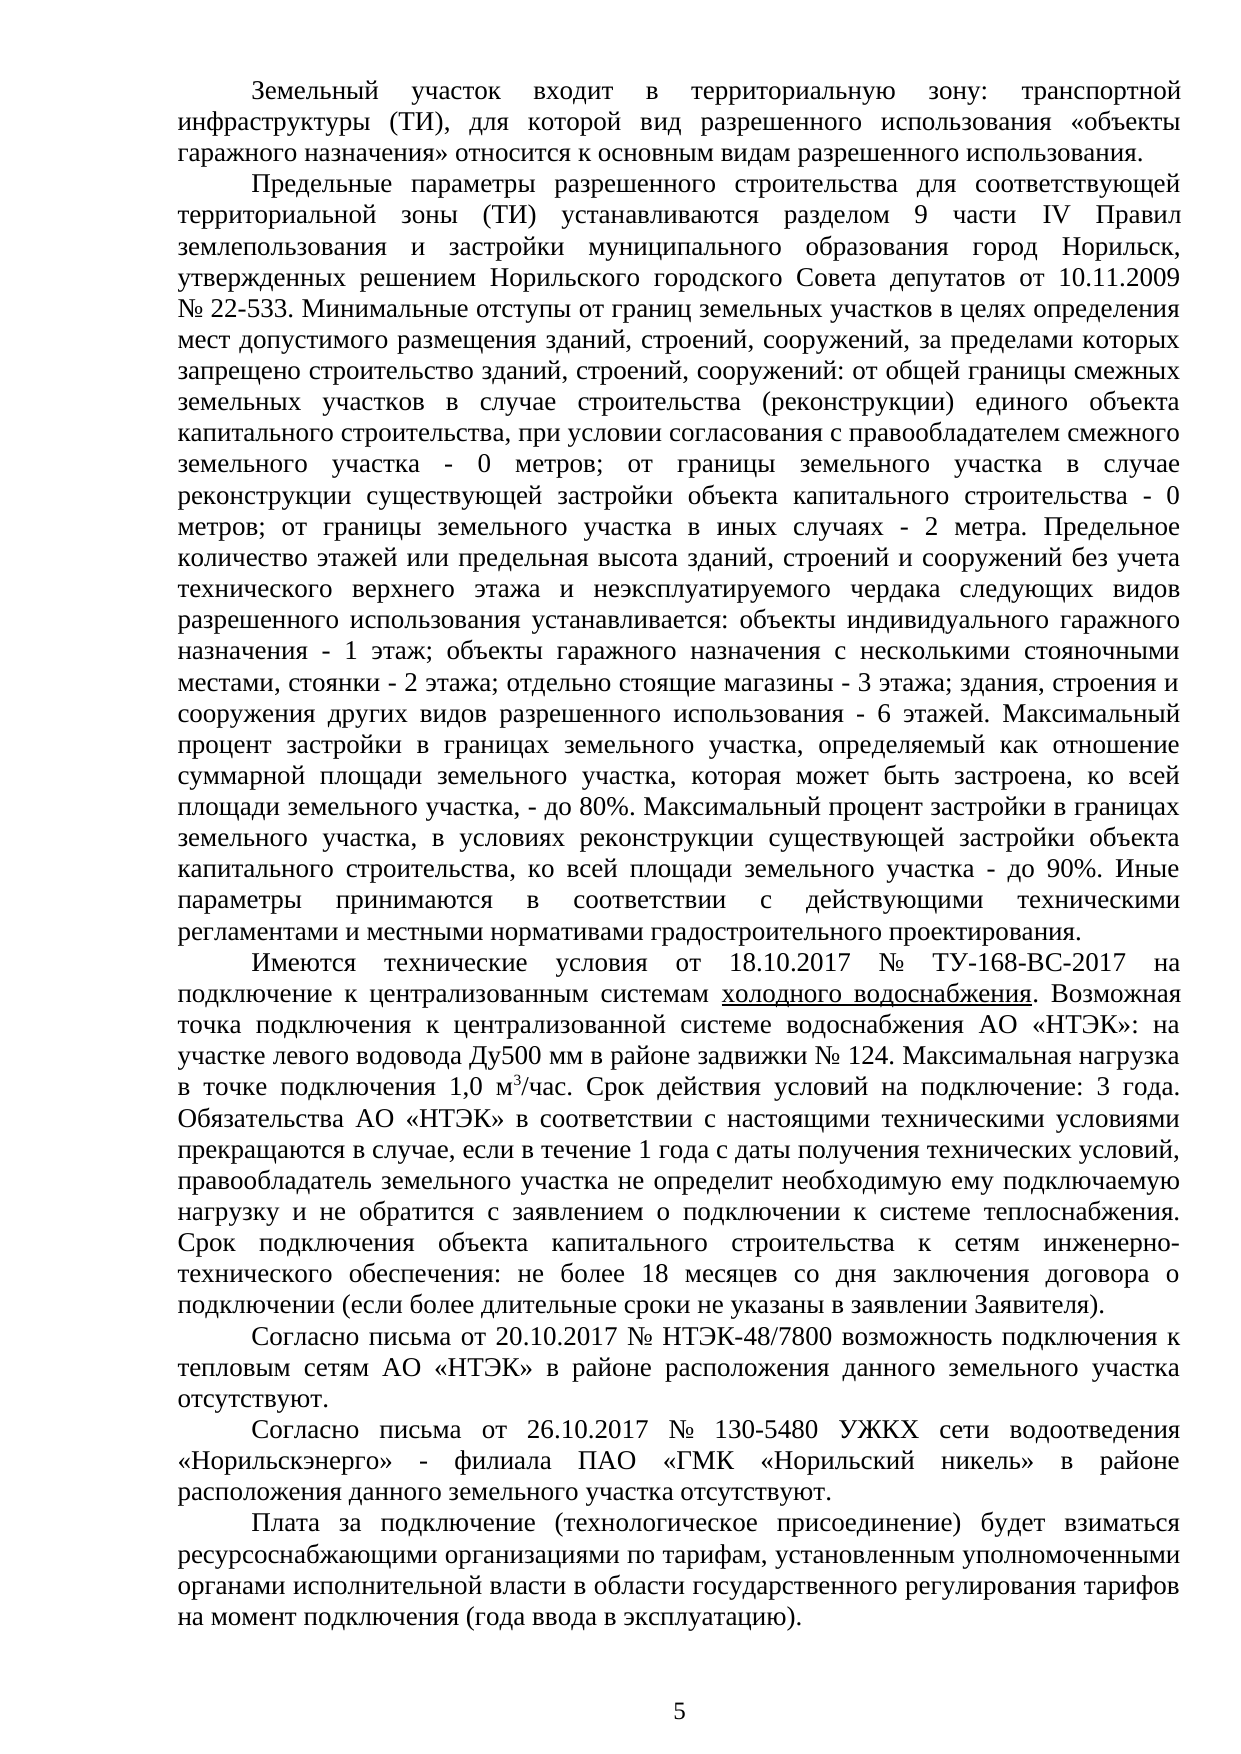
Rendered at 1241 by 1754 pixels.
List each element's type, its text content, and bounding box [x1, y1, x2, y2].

text Согласно письма от 20.10.2017 № НТЭК-48/7800 возможность подключения к тепловым сетям АО «НТЭК» в районе расположения данного земельного участка отсутствуют. [177, 1320, 1181, 1413]
text Имеются технические условия от 18.10.2017 № ТУ-168-ВС-2017 на подключение к централизованным системам холодного водоснабжения. Возможная точка подключения к централизованной системе водоснабжения АО «НТЭК»: на участке левого водовода Ду500 мм в районе задвижки № 124. Максимальная нагрузка в точке подключения 1,0 м3/час. Срок действия условий на подключение: 3 года. Обязательства АО «НТЭК» в соответствии с настоящими техническими условиями прекращаются в случае, если в течение 1 года с даты получения технических условий, правообладатель земельного участка не определит необходимую ему подключаемую нагрузку и не обратится с заявлением о подключении к системе теплоснабжения. Срок подключения объекта капитального строительства к сетям инженерно-технического обеспечения: не более 18 месяцев со дня заключения договора о подключении (если более длительные сроки не указаны в заявлении Заявителя). [177, 946, 1181, 1320]
text Согласно письма от 26.10.2017 № 130-5480 УЖКХ сети водоотведения «Норильскэнерго» - филиала ПАО «ГМК «Норильский никель» в районе расположения данного земельного участка отсутствуют. [177, 1413, 1181, 1507]
text Земельный участок входит в территориальную зону: транспортной инфраструктуры (ТИ), для которой вид разрешенного использования «объекты гаражного назначения» относится к основным видам разрешенного использования. [177, 74, 1181, 167]
text Плата за подключение (технологическое присоединение) будет взиматься ресурсоснабжающими организациями по тарифам, установленным уполномоченными органами исполнительной власти в области государственного регулирования тарифов на момент подключения (года ввода в эксплуатацию). [177, 1507, 1181, 1631]
text Предельные параметры разрешенного строительства для соответствующей территориальной зоны (ТИ) устанавливаются разделом 9 части IV Правил землепользования и застройки муниципального образования город Норильск, утвержденных решением Норильского городского Совета депутатов от 10.11.2009 № 22-533. Минимальные отступы от границ земельных участков в целях определения мест допустимого размещения зданий, строений, сооружений, за пределами которых запрещено строительство зданий, строений, сооружений: от общей границы смежных земельных участков в случае строительства (реконструкции) единого объекта капитального строительства, при условии согласования с правообладателем смежного земельного участка - 0 метров; от границы земельного участка в случае реконструкции существующей застройки объекта капитального строительства - 0 метров; от границы земельного участка в иных случаях - 2 метра. Предельное количество этажей или предельная высота зданий, строений и сооружений без учета технического верхнего этажа и неэксплуатируемого чердака следующих видов разрешенного использования устанавливается: объекты индивидуального гаражного назначения - 1 этаж; объекты гаражного назначения с несколькими стояночными местами, стоянки - 2 этажа; отдельно стоящие магазины - 3 этажа; здания, строения и сооружения других видов разрешенного использования - 6 этажей. Максимальный процент застройки в границах земельного участка, определяемый как отношение суммарной площади земельного участка, которая может быть застроена, ко всей площади земельного участка, - до 80%. Максимальный процент застройки в границах земельного участка, в условиях реконструкции существующей застройки объекта капитального строительства, ко всей площади земельного участка - до 90%. Иные параметры принимаются в соответствии с действующими техническими регламентами и местными нормативами градостроительного проектирования. [177, 167, 1181, 946]
